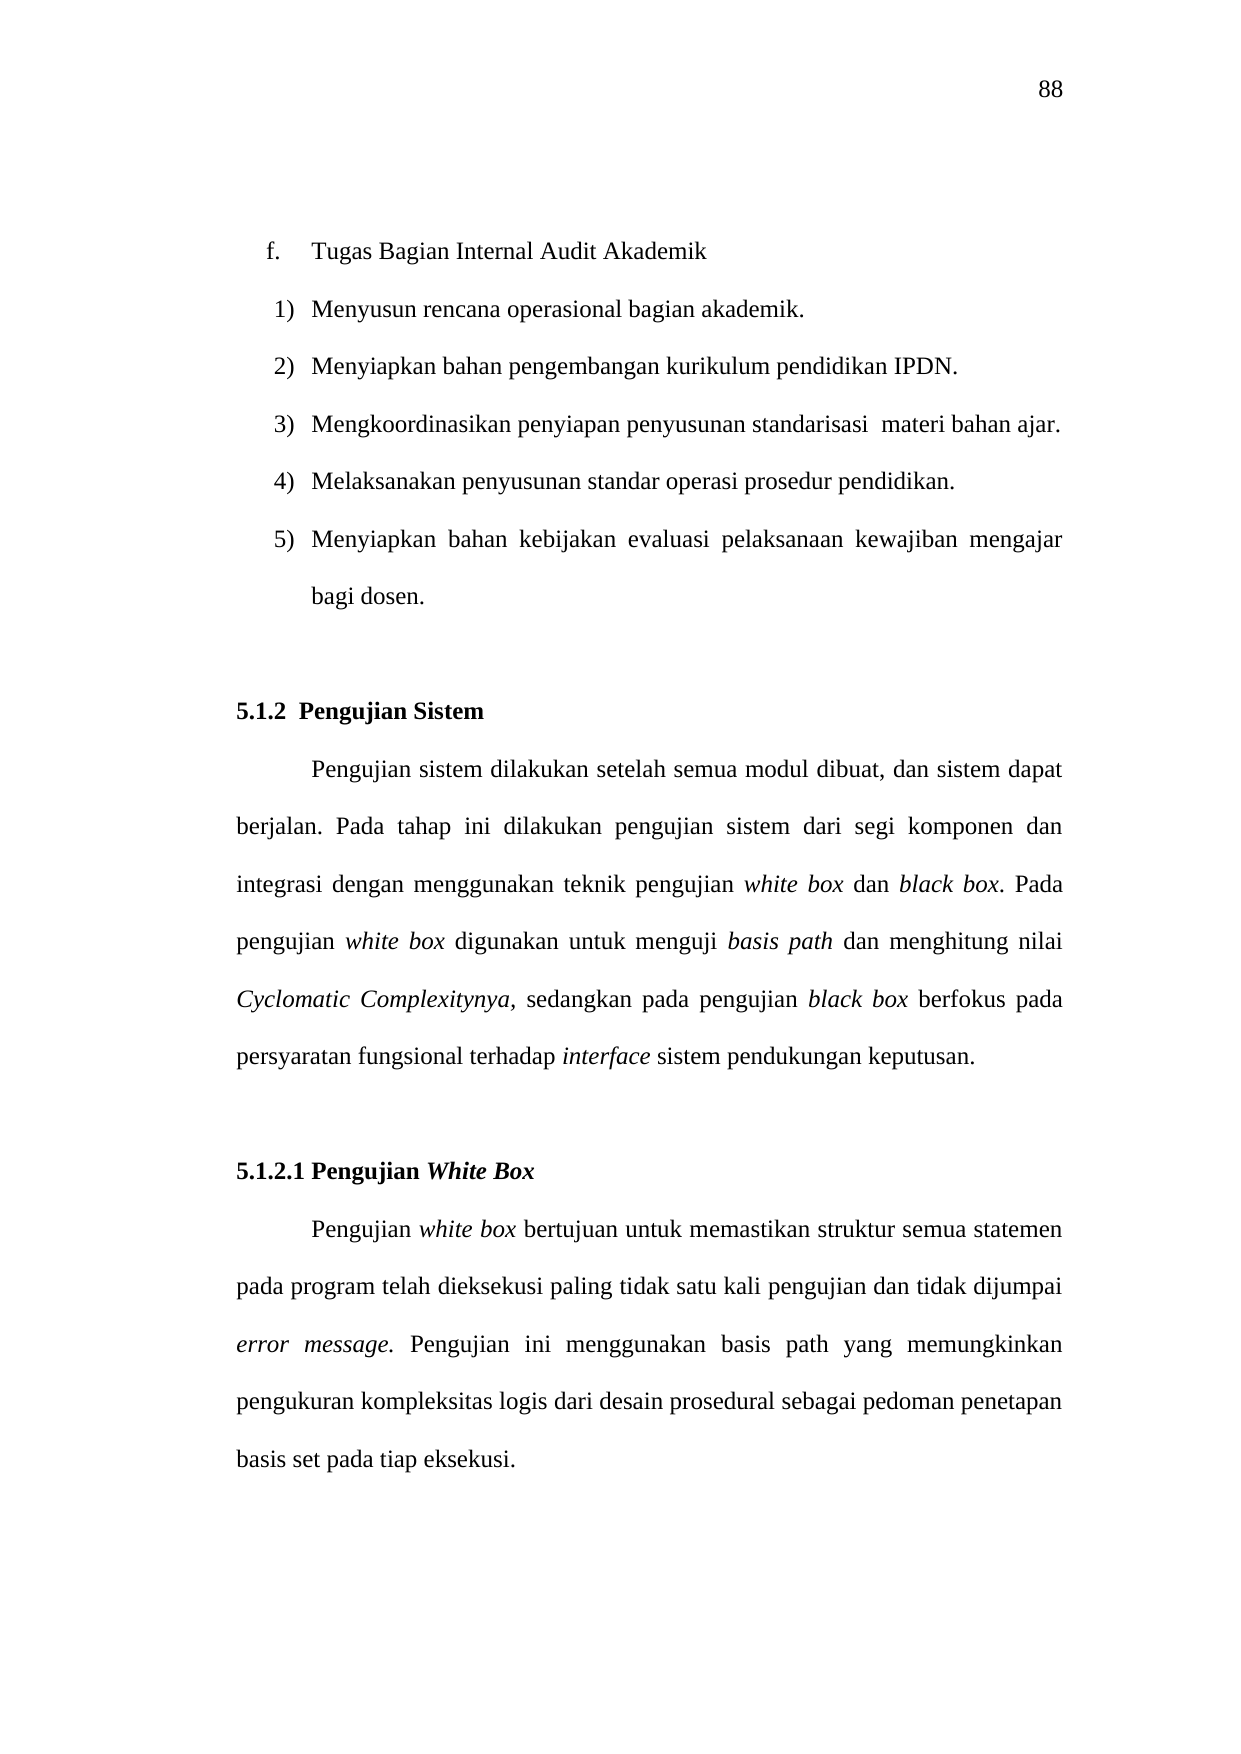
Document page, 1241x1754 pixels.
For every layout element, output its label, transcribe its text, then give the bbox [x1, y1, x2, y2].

list Menyusun rencana operasional bagian akademik. [274, 294, 1063, 322]
text 5.1.2 Pengujian Sistem [236, 696, 1063, 725]
list Tugas Bagian Internal Audit Akademik [266, 236, 1063, 265]
text Pengujian sistem dilakukan setelah semua modul dibuat, dan sistem dapat berjalan. Pada tahap ini dilakukan pengujian sistem dari segi komponen dan integrasi dengan menggunakan teknik pengujian white box dan black box. Pada pengujian white box digunakan untuk menguji basis path dan menghitung nilai Cyclomatic Complexitynya, sedangkan pada pengujian black box berfokus pada persyaratan fungsional terhadap interface sistem pendukungan keputusan. [236, 754, 1063, 1070]
list Menyiapkan bahan pengembangan kurikulum pendidikan IPDN. [274, 351, 1063, 380]
list Melaksanakan penyusunan standar operasi prosedur pendidikan. [274, 466, 1063, 495]
text 5.1.2.1 Pengujian White Box [236, 1156, 1063, 1185]
list Mengkoordinasikan penyiapan penyusunan standarisasi materi bahan ajar. [274, 409, 1063, 437]
text Pengujian white box bertujuan untuk memastikan struktur semua statemen pada program telah dieksekusi paling tidak satu kali pengujian dan tidak dijumpai error message. Pengujian ini menggunakan basis path yang memungkinkan pengukuran kompleksitas logis dari desain prosedural sebagai pedoman penetapan basis set pada tiap eksekusi. [236, 1214, 1063, 1472]
list Menyiapkan bahan kebijakan evaluasi pelaksanaan kewajiban mengajar bagi dosen. [274, 524, 1063, 610]
